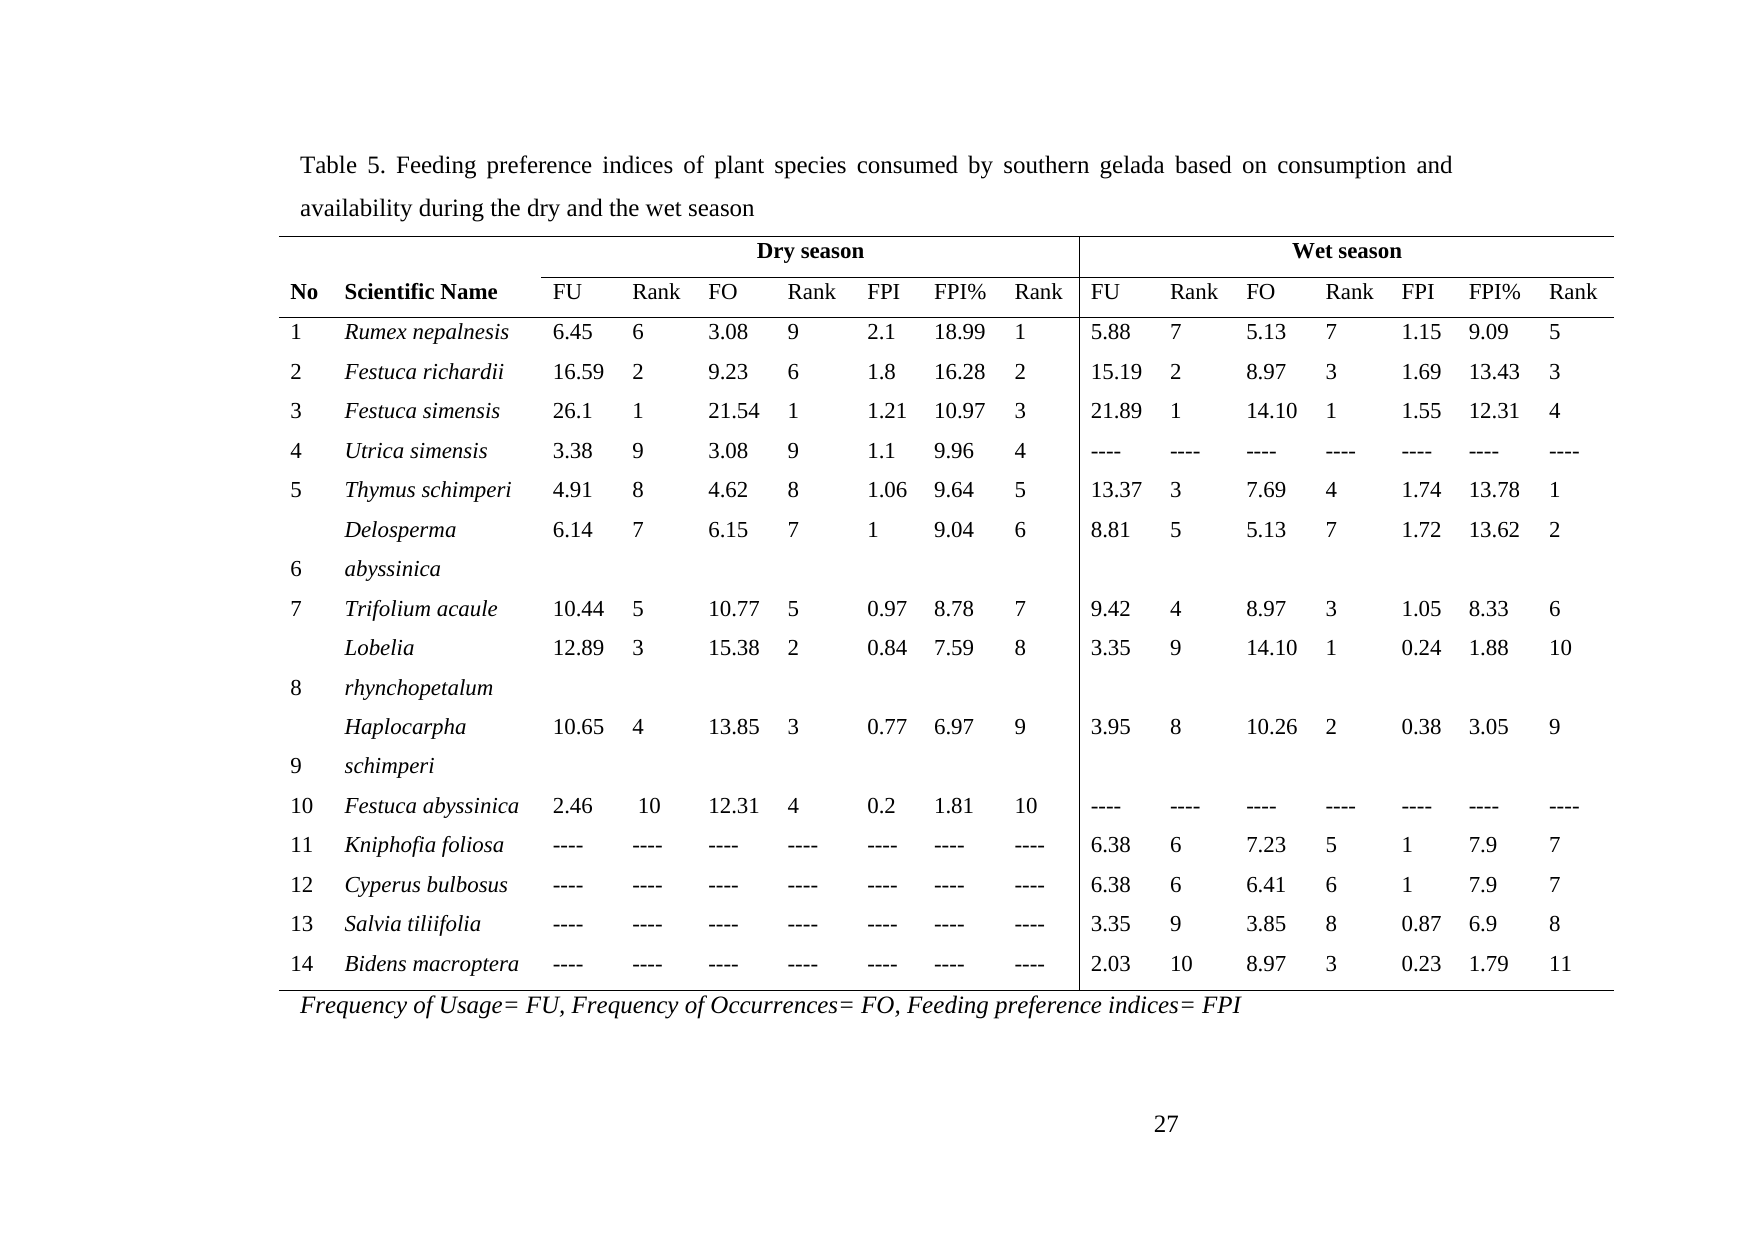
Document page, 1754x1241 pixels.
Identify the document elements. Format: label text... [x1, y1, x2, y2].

table_cell 5.13 [1235, 318, 1314, 358]
table_cell ---- [541, 832, 621, 871]
table_cell FPI% [923, 278, 1003, 317]
table_cell 3 [1003, 397, 1079, 437]
table_cell 6 [1159, 832, 1235, 871]
table_cell ---- [923, 871, 1003, 911]
table_cell 1.88 [1457, 634, 1538, 713]
table_cell ---- [1003, 950, 1079, 989]
table_cell 3 [776, 713, 856, 792]
table_cell 1 [621, 397, 697, 437]
table_cell Utrica simensis [333, 437, 541, 476]
table_cell ---- [1314, 792, 1390, 832]
table_cell ---- [1314, 437, 1390, 476]
table_cell ---- [1390, 437, 1457, 476]
table_cell 7 [776, 516, 856, 595]
table_cell Rank [1538, 278, 1613, 317]
table_cell 1.06 [856, 476, 923, 516]
table_cell 2 [621, 358, 697, 397]
table_cell 4 [1314, 476, 1390, 516]
table_cell 14.10 [1235, 634, 1314, 713]
table_cell 9 [776, 437, 856, 476]
table_cell 8 [1314, 911, 1390, 950]
table_cell 3 [1159, 476, 1235, 516]
table_cell 3.85 [1235, 911, 1314, 950]
table_cell 9 [1003, 713, 1079, 792]
table_cell 8 [1003, 634, 1079, 713]
table_cell 8 [1159, 713, 1235, 792]
table_cell 6.14 [541, 516, 621, 595]
table_cell ---- [1159, 792, 1235, 832]
table_cell 3 [1314, 358, 1390, 397]
table_cell 1.69 [1390, 358, 1457, 397]
table_cell 1.55 [1390, 397, 1457, 437]
table_cell 8 [1538, 911, 1613, 950]
table_cell 8.81 [1080, 516, 1158, 595]
table_cell 1 [1390, 871, 1457, 911]
table_cell 7 [1538, 832, 1613, 871]
table_cell 6.15 [697, 516, 776, 595]
table_cell ---- [1457, 437, 1538, 476]
table_cell 6.38 [1080, 832, 1158, 871]
table_cell 9.64 [923, 476, 1003, 516]
table_cell FU [541, 278, 621, 317]
table_cell 13.78 [1457, 476, 1538, 516]
table_cell 5 [279, 476, 333, 516]
table_cell 3.38 [541, 437, 621, 476]
table_cell ---- [856, 832, 923, 871]
table_cell Haplocarpha schimperi [333, 713, 541, 792]
table_cell 12.89 [541, 634, 621, 713]
table_cell Cyperus bulbosus [333, 871, 541, 911]
table_cell Lobelia rhynchopetalum [333, 634, 541, 713]
table_cell 7.9 [1457, 832, 1538, 871]
table_cell 5 [1159, 516, 1235, 595]
table_cell ---- [621, 950, 697, 989]
table_cell 4.62 [697, 476, 776, 516]
table_cell FO [1235, 278, 1314, 317]
table_cell ---- [1538, 437, 1613, 476]
table_cell 0.87 [1390, 911, 1457, 950]
table_cell 12.31 [697, 792, 776, 832]
table_cell ---- [776, 871, 856, 911]
table_cell Thymus schimperi [333, 476, 541, 516]
table_cell 10 [1003, 792, 1079, 832]
table_cell 5.88 [1080, 318, 1158, 358]
table_cell 4 [1003, 437, 1079, 476]
table_cell 16.28 [923, 358, 1003, 397]
table_cell ---- [1080, 792, 1158, 832]
table_cell ---- [621, 871, 697, 911]
table_cell 9 [776, 318, 856, 358]
table_cell 7 [1314, 516, 1390, 595]
table_cell 1.72 [1390, 516, 1457, 595]
table_cell 3 [1314, 595, 1390, 634]
table_cell 0.23 [1390, 950, 1457, 989]
table_cell ---- [541, 871, 621, 911]
table_cell ---- [776, 911, 856, 950]
table_cell 8.33 [1457, 595, 1538, 634]
table_cell Rank [776, 278, 856, 317]
table_cell ---- [1003, 871, 1079, 911]
table_cell 13.62 [1457, 516, 1538, 595]
table_cell 2 [1538, 516, 1613, 595]
table_cell 7 [279, 595, 333, 634]
table_cell 6 [776, 358, 856, 397]
table_cell 10 [279, 792, 333, 832]
table_cell 6 [279, 516, 333, 595]
table_cell 7.23 [1235, 832, 1314, 871]
table_cell 1.1 [856, 437, 923, 476]
table_cell 1 [1003, 318, 1079, 358]
table_cell 4 [1538, 397, 1613, 437]
table_cell 6 [1159, 871, 1235, 911]
table_cell 9.23 [697, 358, 776, 397]
table_cell Festuca abyssinica [333, 792, 541, 832]
table_cell ---- [1003, 911, 1079, 950]
table_cell ---- [856, 871, 923, 911]
table_cell 3.08 [697, 437, 776, 476]
table_cell 8.97 [1235, 950, 1314, 989]
table_cell 6.45 [541, 318, 621, 358]
table_cell ---- [776, 950, 856, 989]
table_cell 3.35 [1080, 911, 1158, 950]
table_cell 7 [1003, 595, 1079, 634]
table_cell FO [697, 278, 776, 317]
table_cell 9.96 [923, 437, 1003, 476]
text Frequency of Usage= FU, Frequency of Occurrences= FO, Feeding preference indices= FPI [300, 991, 1454, 1019]
table_cell ---- [923, 911, 1003, 950]
table_cell 6.38 [1080, 871, 1158, 911]
table_cell 9.09 [1457, 318, 1538, 358]
table_cell 1.81 [923, 792, 1003, 832]
table_header No [279, 237, 333, 317]
table_cell 21.54 [697, 397, 776, 437]
table_cell 2.1 [856, 318, 923, 358]
table_cell ---- [697, 911, 776, 950]
table_cell 9.04 [923, 516, 1003, 595]
table_cell 6 [1314, 871, 1390, 911]
table_cell 2 [1003, 358, 1079, 397]
table_cell FPI [856, 278, 923, 317]
table_cell 7 [621, 516, 697, 595]
table_cell 2 [279, 358, 333, 397]
table_cell 0.2 [856, 792, 923, 832]
table_cell 1.8 [856, 358, 923, 397]
table_cell 3.95 [1080, 713, 1158, 792]
table_cell 5 [1314, 832, 1390, 871]
table_cell 8.78 [923, 595, 1003, 634]
table_cell 8 [279, 634, 333, 713]
table_cell 1 [279, 318, 333, 358]
table_cell 10.26 [1235, 713, 1314, 792]
table_cell 10.44 [541, 595, 621, 634]
table_cell ---- [1538, 792, 1613, 832]
table_cell 4.91 [541, 476, 621, 516]
table_cell FPI [1390, 278, 1457, 317]
table_cell ---- [1457, 792, 1538, 832]
table_cell 10 [1538, 634, 1613, 713]
table_cell 3 [621, 634, 697, 713]
table_cell 5 [776, 595, 856, 634]
table_cell 1.15 [1390, 318, 1457, 358]
table_cell Kniphofia foliosa [333, 832, 541, 871]
text Table 5. Feeding preference indices of plant species consumed by southern gelada based on consumption and availability during the dry and the wet season [300, 150, 1454, 222]
table_cell 14 [279, 950, 333, 989]
table_cell 6.97 [923, 713, 1003, 792]
table_cell ---- [1235, 437, 1314, 476]
table_cell 5 [621, 595, 697, 634]
table_cell 3.35 [1080, 634, 1158, 713]
table_cell 1.79 [1457, 950, 1538, 989]
table_cell 7.69 [1235, 476, 1314, 516]
table_cell ---- [621, 911, 697, 950]
table_cell 9 [1159, 634, 1235, 713]
table_cell ---- [856, 950, 923, 989]
table_cell Delosperma abyssinica [333, 516, 541, 595]
table_header Wet season [1080, 237, 1614, 277]
table_cell 1 [1314, 397, 1390, 437]
table_cell 2.46 [541, 792, 621, 832]
table_cell 9 [1538, 713, 1613, 792]
table_cell 7 [1159, 318, 1235, 358]
table_cell ---- [776, 832, 856, 871]
table_cell 3 [1538, 358, 1613, 397]
table_cell 0.97 [856, 595, 923, 634]
table_cell ---- [923, 832, 1003, 871]
table_cell ---- [541, 911, 621, 950]
table_cell 26.1 [541, 397, 621, 437]
table_cell 4 [621, 713, 697, 792]
table_cell FU [1080, 278, 1158, 317]
table_cell 10.65 [541, 713, 621, 792]
table_cell 0.77 [856, 713, 923, 792]
table_cell 12 [279, 871, 333, 911]
table_cell 18.99 [923, 318, 1003, 358]
table_cell 6 [1003, 516, 1079, 595]
table_cell 9.42 [1080, 595, 1158, 634]
table_cell 9 [1159, 911, 1235, 950]
table_cell 2 [776, 634, 856, 713]
table_cell Festuca simensis [333, 397, 541, 437]
table_cell 12.31 [1457, 397, 1538, 437]
table_cell ---- [1003, 832, 1079, 871]
table_cell Bidens macroptera [333, 950, 541, 989]
table_cell 1.05 [1390, 595, 1457, 634]
table_cell 15.19 [1080, 358, 1158, 397]
table_cell 0.24 [1390, 634, 1457, 713]
table_cell 6.9 [1457, 911, 1538, 950]
table_cell 10 [621, 792, 697, 832]
table_cell ---- [1390, 792, 1457, 832]
table_cell 15.38 [697, 634, 776, 713]
table_cell ---- [1080, 437, 1158, 476]
table_cell ---- [923, 950, 1003, 989]
table_cell 7.59 [923, 634, 1003, 713]
table_cell 5 [1003, 476, 1079, 516]
table_cell 8.97 [1235, 595, 1314, 634]
table_cell 4 [776, 792, 856, 832]
table_cell 1 [776, 397, 856, 437]
table_cell 3.08 [697, 318, 776, 358]
table_cell 13 [279, 911, 333, 950]
table_cell 3 [1314, 950, 1390, 989]
table_cell 8 [621, 476, 697, 516]
table_cell Rumex nepalnesis [333, 318, 541, 358]
table_cell 0.38 [1390, 713, 1457, 792]
table_cell 1 [1538, 476, 1613, 516]
table_cell 13.43 [1457, 358, 1538, 397]
table_cell 6 [621, 318, 697, 358]
table_cell 6.41 [1235, 871, 1314, 911]
table_cell 11 [1538, 950, 1613, 989]
table_cell 5 [1538, 318, 1613, 358]
table_header Scientific Name [333, 237, 541, 317]
table_cell ---- [541, 950, 621, 989]
table_cell 1 [856, 516, 923, 595]
table_cell 8.97 [1235, 358, 1314, 397]
table_cell 0.84 [856, 634, 923, 713]
table_cell ---- [621, 832, 697, 871]
table_cell 2 [1314, 713, 1390, 792]
table_cell 2 [1159, 358, 1235, 397]
table_cell Rank [1159, 278, 1235, 317]
table_cell 1 [1314, 634, 1390, 713]
table_cell ---- [856, 911, 923, 950]
table_cell ---- [1159, 437, 1235, 476]
table_cell ---- [1235, 792, 1314, 832]
table_cell 6 [1538, 595, 1613, 634]
table_cell Trifolium acaule [333, 595, 541, 634]
table_cell 3.05 [1457, 713, 1538, 792]
table_cell 1 [1159, 397, 1235, 437]
table_cell 7 [1538, 871, 1613, 911]
table_cell 16.59 [541, 358, 621, 397]
table_cell 5.13 [1235, 516, 1314, 595]
table_cell 4 [279, 437, 333, 476]
table_cell ---- [697, 950, 776, 989]
table_cell 9 [279, 713, 333, 792]
table_header Dry season [541, 237, 1079, 277]
table_cell 1.74 [1390, 476, 1457, 516]
table_cell Rank [1003, 278, 1079, 317]
table_cell 2.03 [1080, 950, 1158, 989]
table_cell 13.85 [697, 713, 776, 792]
table_cell 13.37 [1080, 476, 1158, 516]
table_cell ---- [697, 832, 776, 871]
table_cell FPI% [1457, 278, 1538, 317]
table_cell 3 [279, 397, 333, 437]
table_cell 11 [279, 832, 333, 871]
table_cell Rank [621, 278, 697, 317]
table_cell 10.77 [697, 595, 776, 634]
table_cell 1 [1390, 832, 1457, 871]
table_cell 4 [1159, 595, 1235, 634]
table_cell 10 [1159, 950, 1235, 989]
table_cell 7.9 [1457, 871, 1538, 911]
table_cell 14.10 [1235, 397, 1314, 437]
table_cell 10.97 [923, 397, 1003, 437]
table_cell 8 [776, 476, 856, 516]
table_cell Festuca richardii [333, 358, 541, 397]
table_cell 1.21 [856, 397, 923, 437]
table_cell Salvia tiliifolia [333, 911, 541, 950]
table_cell Rank [1314, 278, 1390, 317]
table_cell ---- [697, 871, 776, 911]
table_cell 9 [621, 437, 697, 476]
table_cell 7 [1314, 318, 1390, 358]
table_cell 21.89 [1080, 397, 1158, 437]
